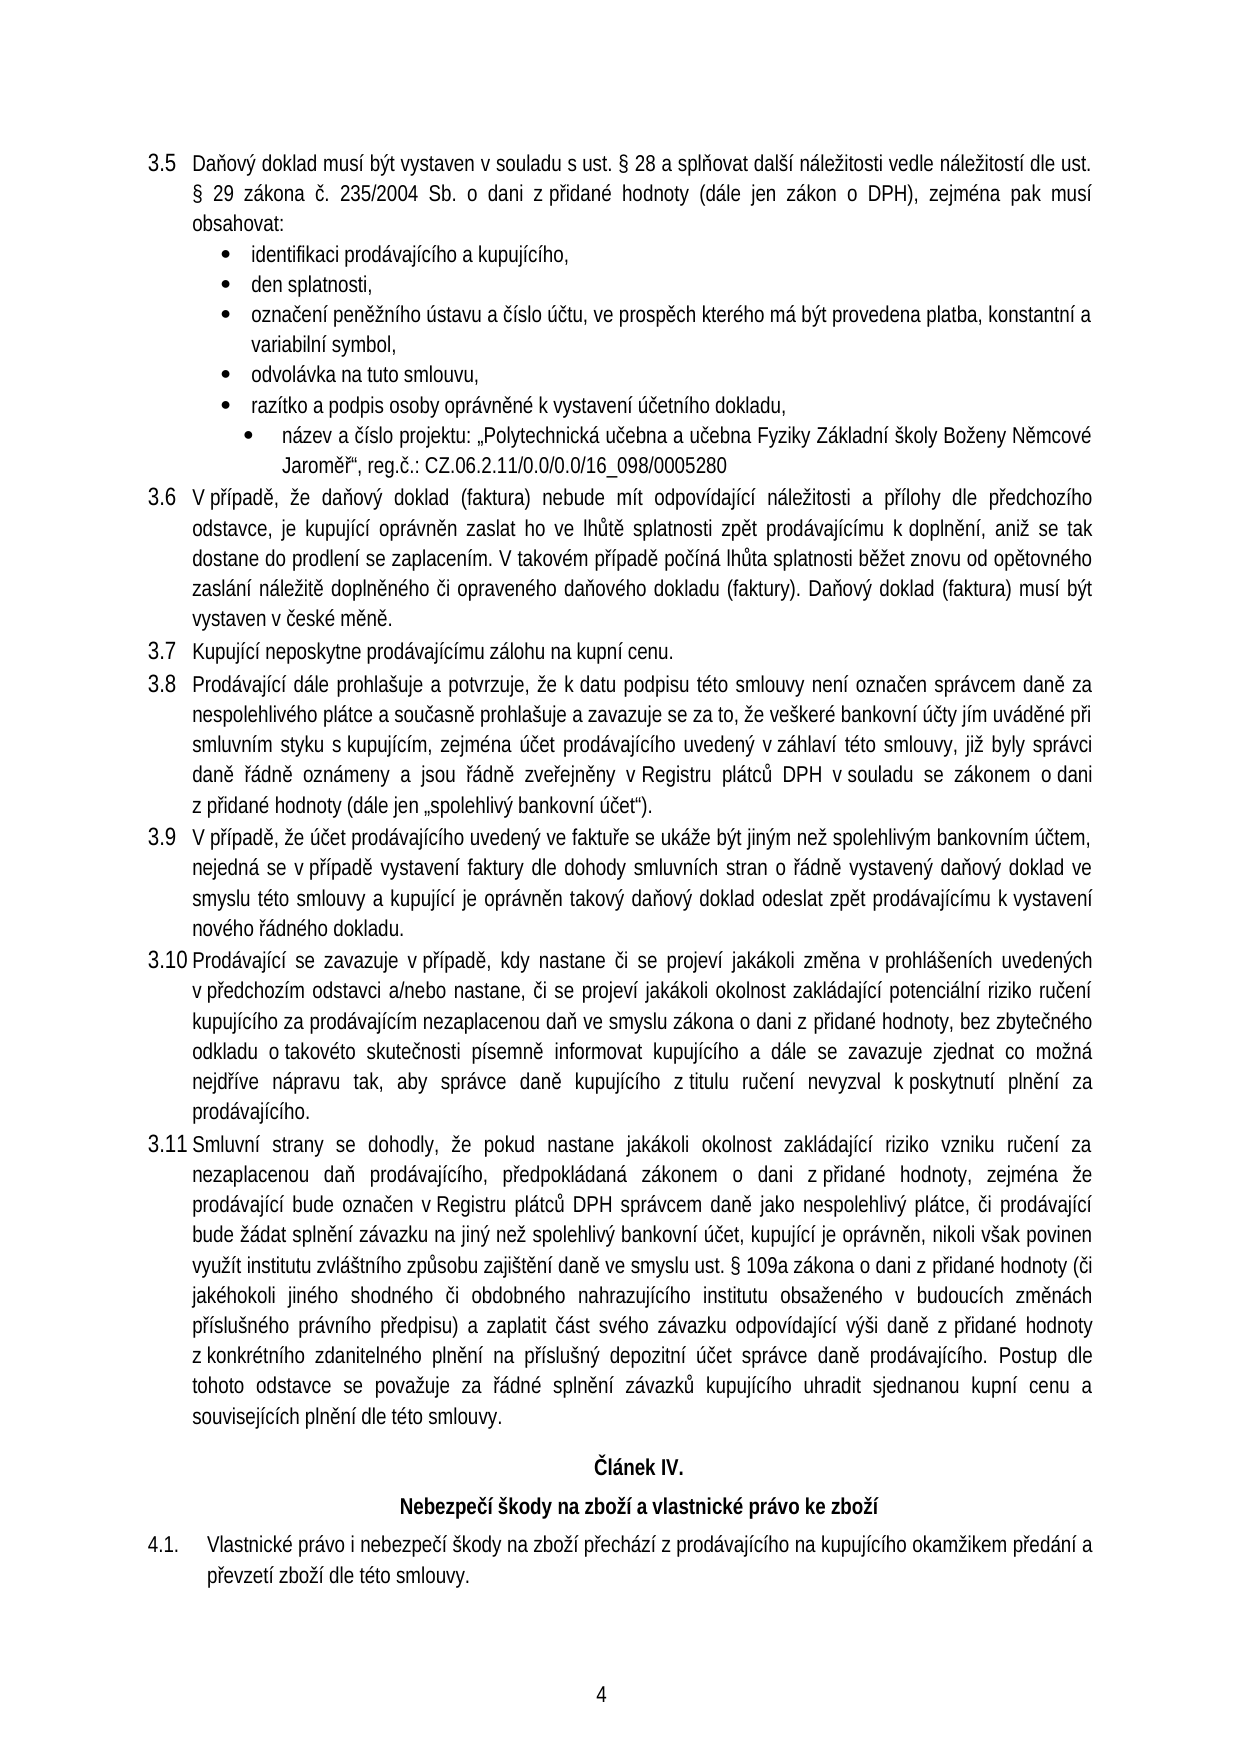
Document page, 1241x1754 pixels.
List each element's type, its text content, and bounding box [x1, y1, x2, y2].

text Článek IV. [185, 1454, 1092, 1480]
list Prodávající dále prohlašuje a potvrzuje, že k datu podpisu této smlouvy není označen správcem daně za nespolehlivého plátce a současně prohlašuje a zavazuje se za to, že veškeré bankovní účty jím uváděné při smluvním styku s kupujícím, zejména účet prodávajícího uvedený v záhlaví této smlouvy, již byly správci daně řádně oznámeny a jsou řádně zveřejněny v Registru plátců DPH v souladu se zákonem o dani z přidané hodnoty (dále jen „spolehlivý bankovní účet“). [148, 668, 1092, 818]
list Kupující neposkytne prodávajícímu zálohu na kupní cenu. [148, 636, 1092, 664]
list Daňový doklad musí být vystaven v souladu s ust. § splňovat další náležitosti vedle náležitostí dle ust. § 29 zákona č. 235/2004 Sb. o dani z přidané hodnoty (dále jen zákon o DPH), zejména pak musí obsahovat: [148, 148, 1092, 237]
list razítko a podpis osoby oprávněné k vystavení účetního dokladu, [222, 392, 1092, 418]
text 4.1. Vlastnické právo i nebezpečí škody na zboží přechází z prodávajícího na kupujícího okamžikem předání a převzetí zboží dle této smlouvy. [148, 1531, 1092, 1588]
list V případě, že daňový doklad (faktura) nebude mít odpovídající náležitosti a přílohy dle předchozího odstavce, je kupující oprávněn zaslat ho ve lhůtě splatnosti zpět prodávajícímu k doplnění, aniž se tak dostane do prodlení se zaplacením. V takovém případě počíná lhůta splatnosti běžet znovu od opětovného zaslání náležitě doplněného či opraveného daňového dokladu (faktury). Daňový doklad (faktura) musí být vystaven v české měně. [148, 482, 1092, 632]
list název a číslo projektu: „Polytechnická učebna a učebna Fyziky Základní školy Boženy Němcové Jaroměř“, reg.č.: CZ.06.2.11/0.0/0.0/16_098/0005280 [244, 422, 1092, 478]
list V případě, že účet prodávajícího uvedený ve faktuře se ukáže být jiným než spolehlivým bankovním účtem, nejedná se v případě vystavení faktury dle dohody smluvních stran o řádně vystavený daňový doklad ve smyslu této smlouvy a kupující je oprávněn takový daňový doklad odeslat zpět prodávajícímu k vystavení nového řádného dokladu. [148, 822, 1092, 941]
list den splatnosti, [222, 271, 1092, 297]
list Smluvní strany se dohodly, že pokud nastane jakákoli okolnost zakládající riziko vzniku ručení za nezaplacenou daň prodávajícího, předpokládaná zákonem o dani z přidané hodnoty, zejména že prodávající bude označen v Registru plátců DPH správcem daně jako nespolehlivý plátce, či prodávající bude žádat splnění závazku na jiný než spolehlivý bankovní účet, kupující je oprávněn, nikoli však povinen využít institutu zvláštního způsobu zajištění daně ve smyslu ust. § 109a zákona o dani z přidané hodnoty (či jakéhokoli jiného shodného či obdobného nahrazujícího institutu obsaženého v budoucích změnách příslušného právního předpisu) a zaplatit část svého závazku odpovídající výši daně z přidané hodnoty z konkrétního zdanitelného plnění na příslušný depozitní účet správce daně prodávajícího. Postup dle tohoto odstavce se považuje za řádné splnění závazků kupujícího uhradit sjednanou kupní cenu a souvisejících plnění dle této smlouvy. [148, 1128, 1092, 1429]
subtitle Nebezpečí škody na zboží a vlastnické právo ke zboží [185, 1493, 1092, 1519]
list označení peněžního ústavu a číslo účtu, ve prospěch kterého má být provedena platba, konstantní a variabilní symbol, [222, 301, 1092, 358]
list Prodávající se zavazuje v případě, kdy nastane či se projeví jakákoli změna v prohlášeních uvedených v předchozím odstavci a/nebo nastane, či se projeví jakákoli okolnost zakládající potenciální riziko ručení kupujícího za prodávajícím nezaplacenou daň ve smyslu zákona o dani z přidané hodnoty, bez zbytečného odkladu o takovéto skutečnosti písemně informovat kupujícího a dále se zavazuje zjednat co možná nejdříve nápravu tak, aby správce daně kupujícího z titulu ručení nevyzval k poskytnutí plnění za prodávajícího. [148, 945, 1092, 1125]
list identifikaci prodávajícího a kupujícího, [222, 241, 1092, 267]
list odvolávka na tuto smlouvu, [222, 361, 1092, 388]
